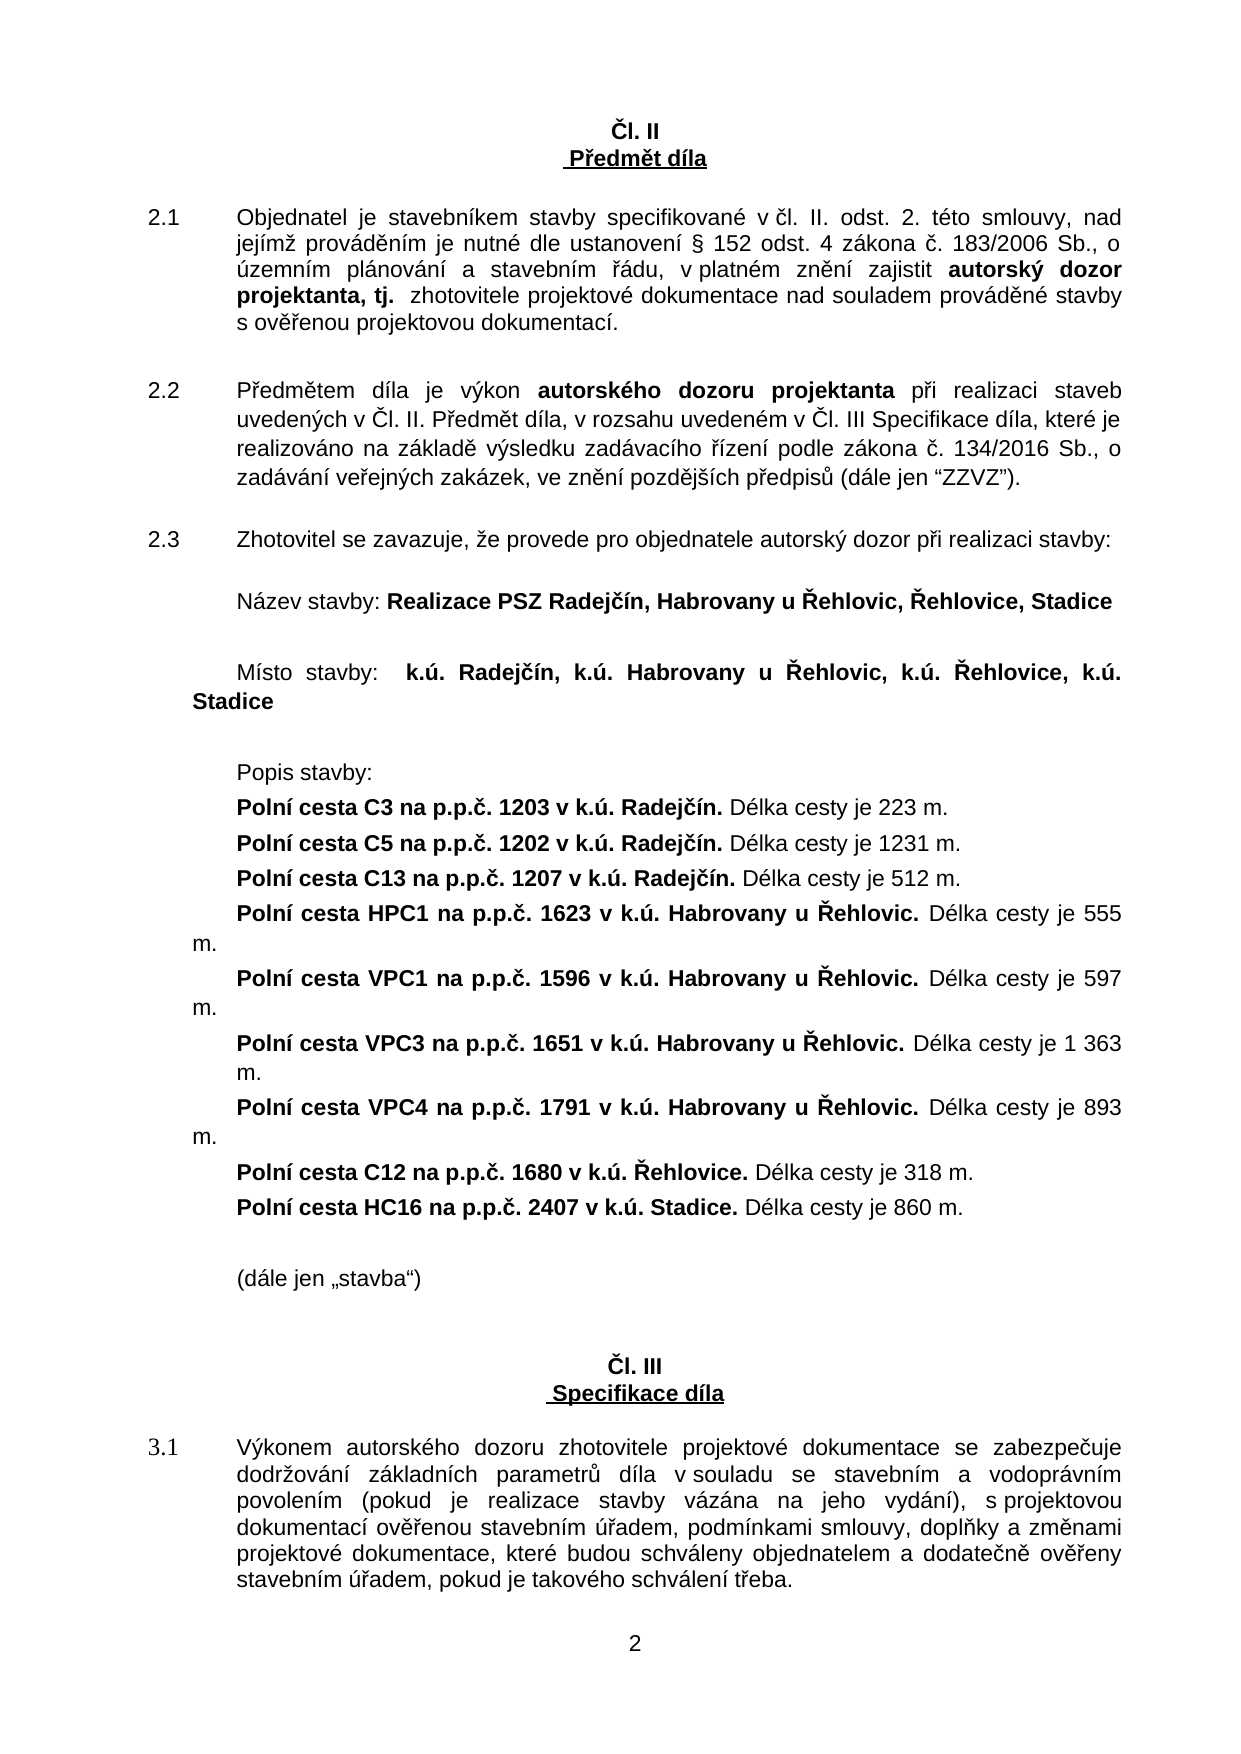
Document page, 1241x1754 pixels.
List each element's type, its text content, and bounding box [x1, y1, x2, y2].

text Popis stavby: [192, 756, 1122, 785]
list Objednatel je stavebníkem stavby specifikované v čl. II. odst. 2. této smlouvy, nad jejímž prováděním je nutné dle ustanovení § 152 odst. 4 zákona č. 183/2006 Sb., o územním plánování a stavebním řádu, v platném znění zajistit autorský dozor projektanta, tj. zhotovitele projektové dokumentace nad souladem prováděné stavby s ověřenou projektovou dokumentací. [148, 203, 1122, 335]
list Předmětem díla je výkon autorského dozoru projektanta při realizaci staveb uvedených v Čl. II. Předmět díla, v rozsahu uvedeném v Čl. III Specifikace díla, které je realizováno na základě výsledku zadávacího řízení podle zákona č. 134/2016 Sb., o zadávání veřejných zakázek, ve znění pozdějších předpisů (dále jen “ZZVZ”). [148, 374, 1122, 491]
text Čl. III [148, 1353, 1122, 1379]
text (dále jen „stavba“) [148, 1262, 1122, 1291]
text Polní cesta C5 na p.p.č. 1202 v k.ú. Radejčín. Délka cesty je 1231 m. [192, 827, 1122, 856]
text Specifikace díla [148, 1379, 1122, 1406]
text Čl. II [148, 118, 1122, 144]
text Polní cesta VPC4 na p.p.č. 1791 v k.ú. Habrovany u Řehlovic. Délka cesty je 893 m. [192, 1091, 1122, 1150]
text Polní cesta C3 na p.p.č. 1203 v k.ú. Radejčín. Délka cesty je 223 m. [192, 791, 1122, 821]
list Výkonem autorského dozoru zhotovitele projektové dokumentace se zabezpečuje dodržování základních parametrů díla v souladu se stavebním a vodoprávním povolením (pokud je realizace stavby vázána na jeho vydání), s projektovou dokumentací ověřenou stavebním úřadem, podmínkami smlouvy, doplňky a změnami projektové dokumentace, které budou schváleny objednatelem a dodatečně ověřeny stavebním úřadem, pokud je takového schválení třeba. [148, 1432, 1122, 1593]
text Místo stavby: k.ú. Radejčín, k.ú. Habrovany u Řehlovic, k.ú. Řehlovice, k.ú. Stadice [192, 656, 1122, 714]
list Zhotovitel se zavazuje, že provede pro objednatele autorský dozor při realizaci stavby: [148, 523, 1122, 552]
text Polní cesta HPC1 na p.p.č. 1623 v k.ú. Habrovany u Řehlovic. Délka cesty je 555 m. [192, 898, 1122, 956]
text Polní cesta HC16 na p.p.č. 2407 v k.ú. Stadice. Délka cesty je 860 m. [192, 1191, 1122, 1221]
text Polní cesta C12 na p.p.č. 1680 v k.ú. Řehlovice. Délka cesty je 318 m. [192, 1156, 1122, 1185]
text Polní cesta C13 na p.p.č. 1207 v k.ú. Radejčín. Délka cesty je 512 m. [192, 862, 1122, 891]
text Polní cesta VPC1 na p.p.č. 1596 v k.ú. Habrovany u Řehlovic. Délka cesty je 597 m. [192, 962, 1122, 1021]
text Předmět díla [148, 144, 1122, 171]
text Polní cesta VPC3 na p.p.č. 1651 v k.ú. Habrovany u Řehlovic. Délka cesty je 1 363 m. [236, 1027, 1122, 1085]
text Název stavby: Realizace PSZ Radejčín, Habrovany u Řehlovic, Řehlovice, Stadice [236, 585, 1122, 614]
